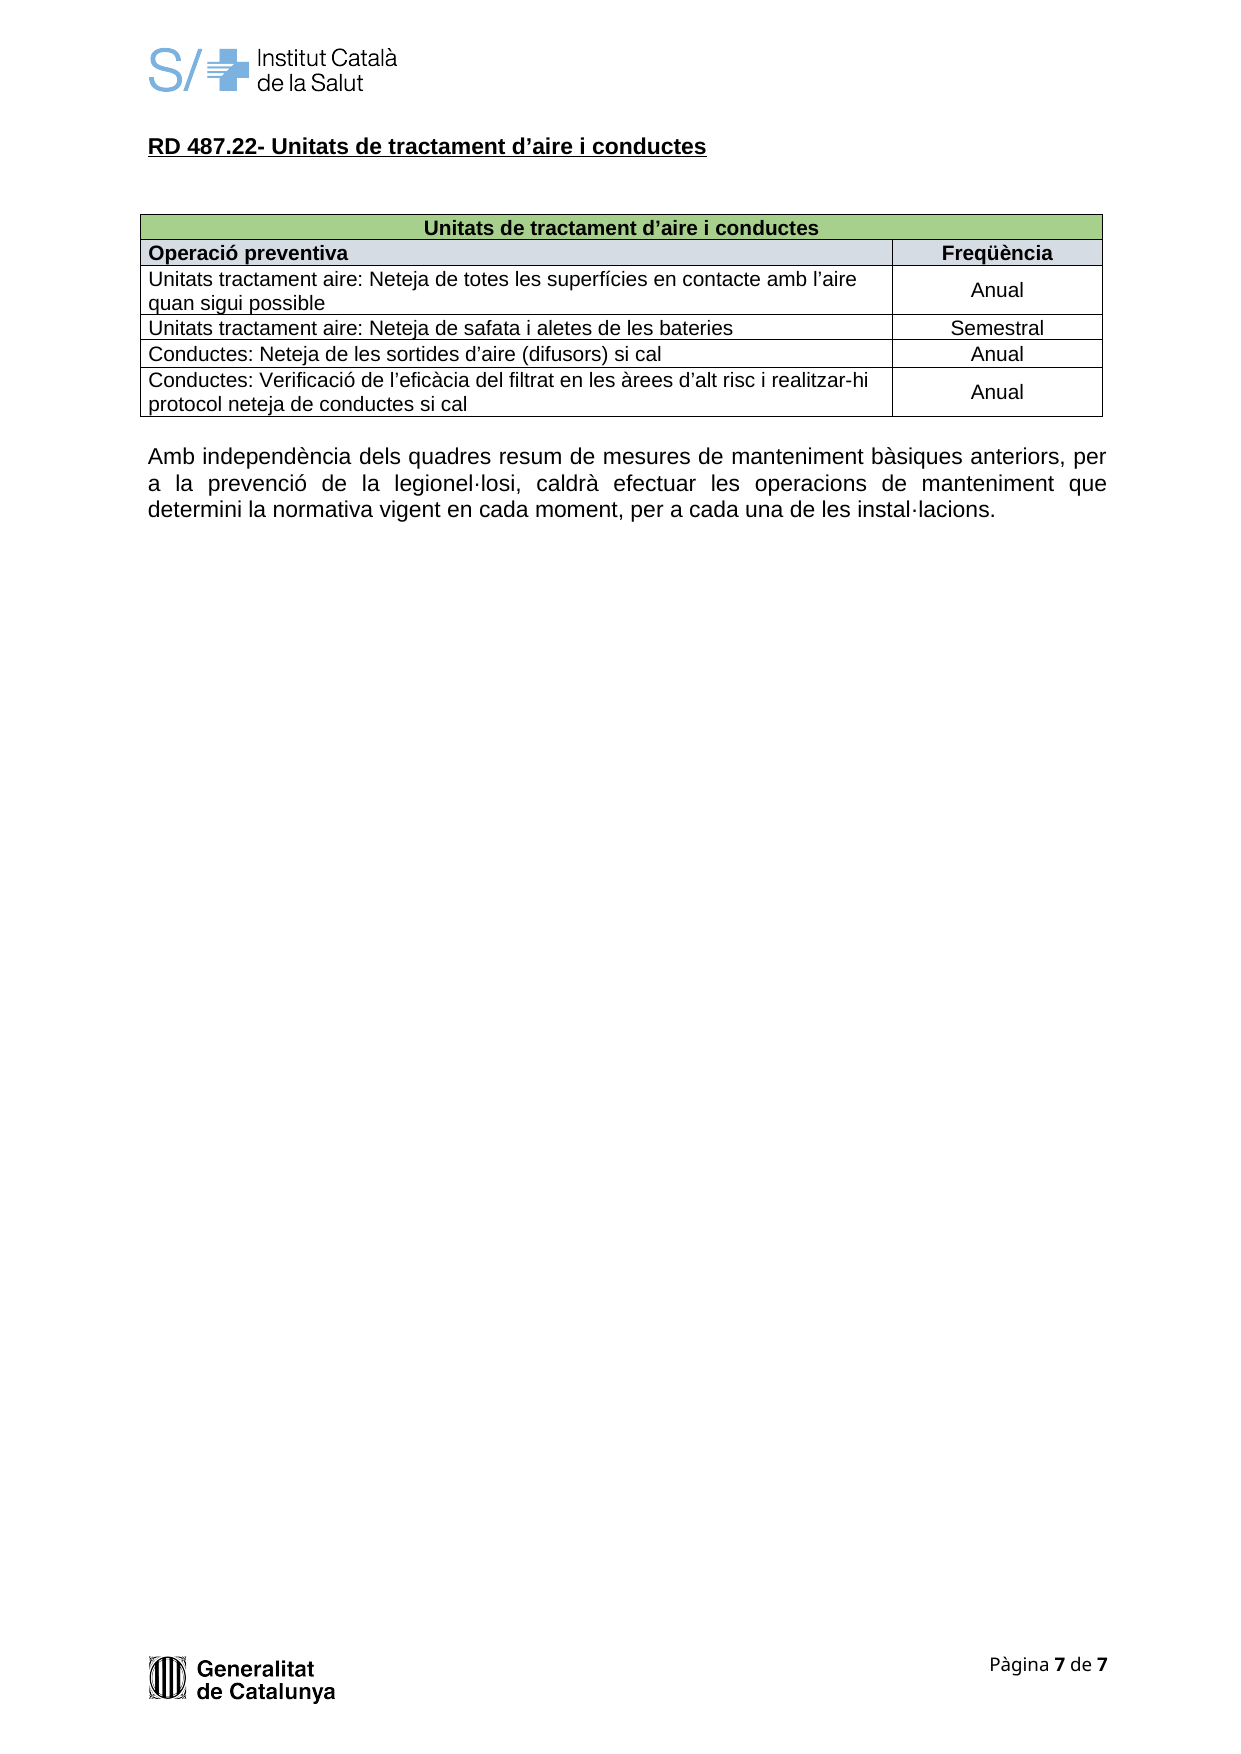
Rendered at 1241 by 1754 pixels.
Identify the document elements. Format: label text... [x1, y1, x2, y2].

table_cell Operació preventiva [141, 240, 892, 265]
table_cell Semestral [893, 315, 1102, 339]
table_cell Conductes: Verificació de l’eficàcia del filtrat en les àrees d’alt risc i realitzar-hi protocol neteja de conductes si cal [141, 368, 892, 416]
table_header Unitats de tractament d’aire i conductes [141, 215, 1102, 239]
table_cell Unitats tractament aire: Neteja de safata i aletes de les bateries [141, 315, 892, 339]
picture [147, 1654, 337, 1705]
table_cell Anual [893, 340, 1102, 367]
picture [147, 45, 400, 96]
text RD 487.22- Unitats de tractament d’aire i conductes [148, 133, 1107, 159]
table_cell Freqüència [893, 240, 1102, 265]
table_cell Conductes: Neteja de les sortides d’aire (difusors) si cal [141, 340, 892, 367]
table_cell Unitats tractament aire: Neteja de totes les superfícies en contacte amb l’aire quan sigui possible [141, 266, 892, 314]
table_cell Anual [893, 368, 1102, 416]
table_cell Anual [893, 266, 1102, 314]
text Amb independència dels quadres resum de mesures de manteniment bàsiques anteriors, per a la prevenció de la legionel·losi, caldrà efectuar les operacions de manteniment que determini la normativa vigent en cada moment, per a cada una de les instal·lacions. [148, 443, 1107, 522]
